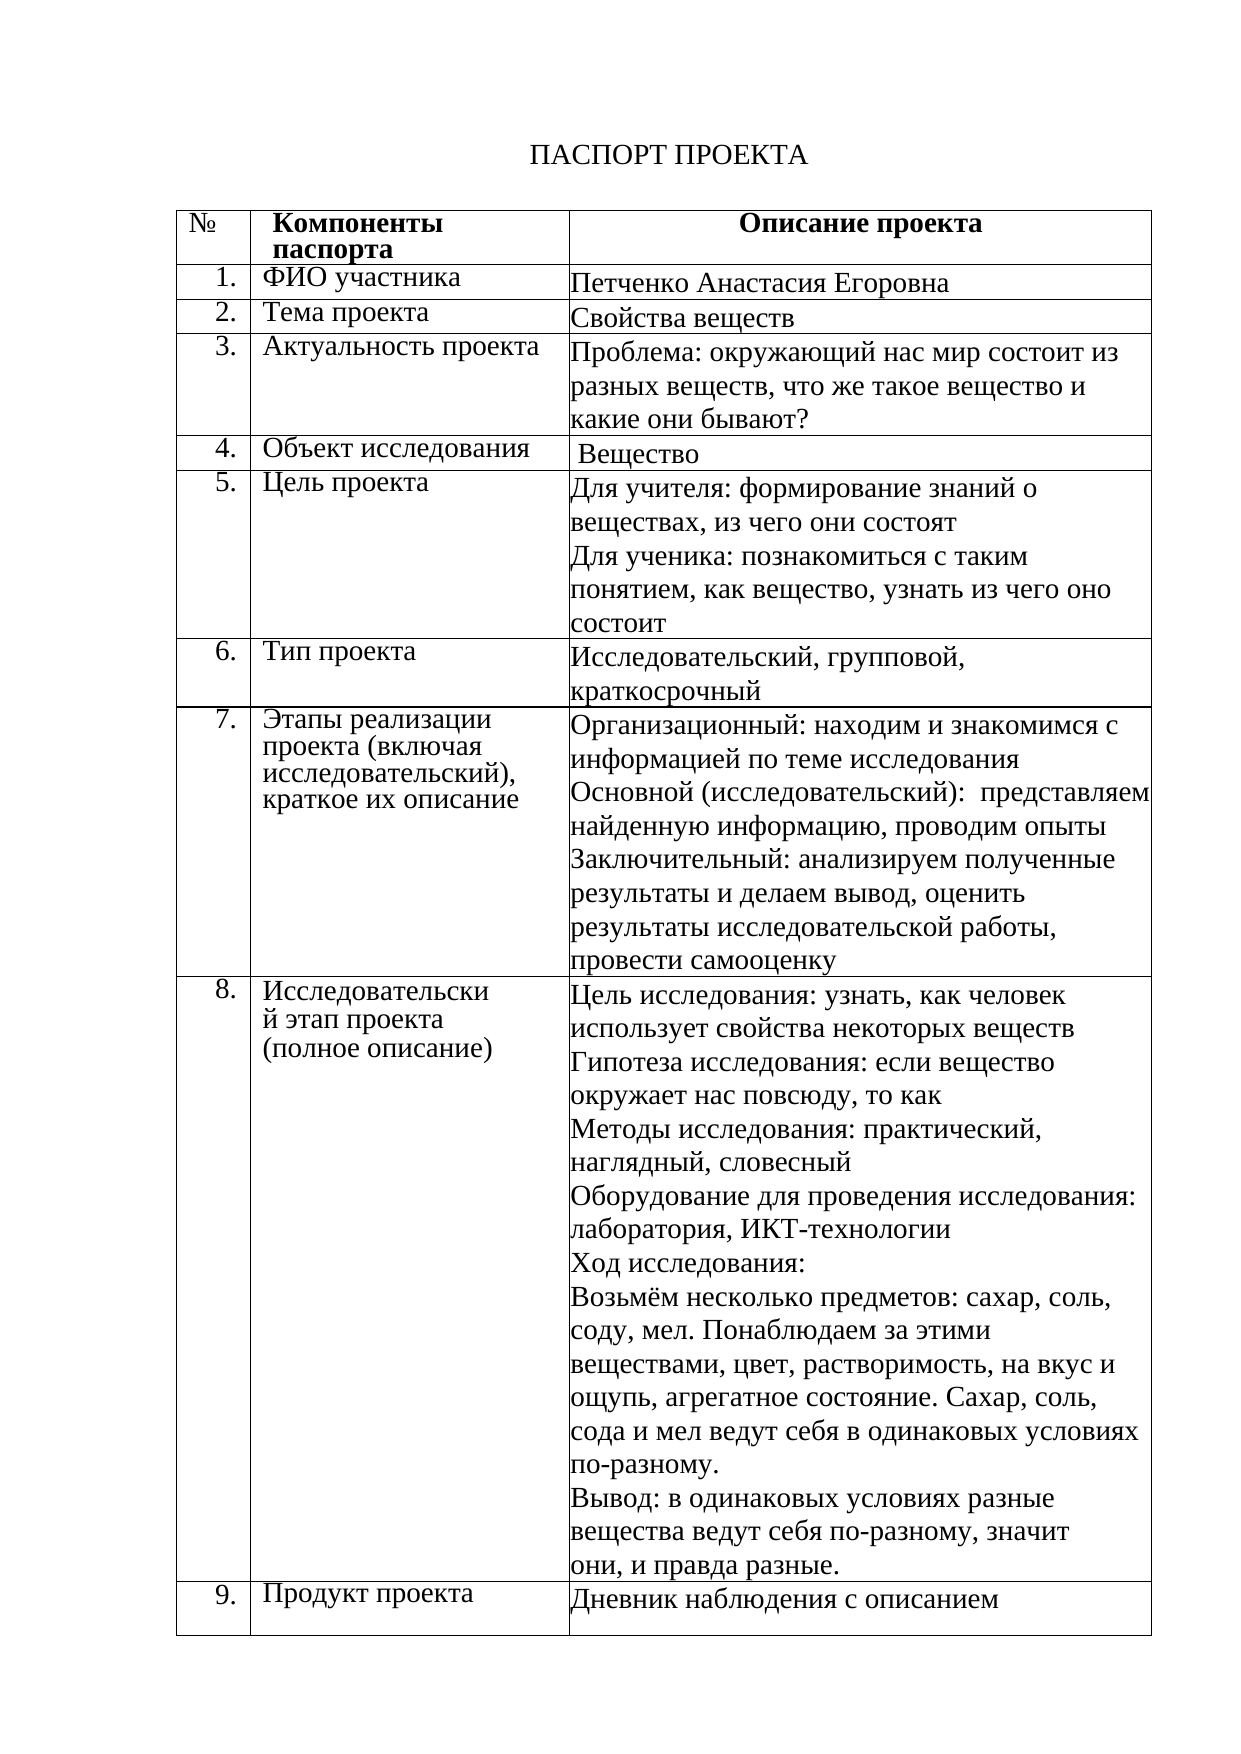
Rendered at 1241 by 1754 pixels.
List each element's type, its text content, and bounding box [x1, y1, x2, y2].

table_cell Исследовательский этап проекта (полное описание) [251, 977, 569, 1581]
table_cell [177, 708, 250, 976]
table_cell [177, 639, 250, 706]
table_cell [177, 265, 250, 299]
table_header Описание проекта [570, 211, 1151, 264]
table_cell Актуальность проекта [251, 334, 569, 435]
table_header Компоненты паспорта [251, 211, 569, 264]
text ПАСПОРТ ПРОЕКТА [254, 137, 1084, 171]
table_cell Проблема: окружающий нас мир состоит из разных веществ, что же такое вещество и какие они бывают? [570, 334, 1151, 435]
table_cell [177, 334, 250, 435]
table_cell Тема проекта [251, 300, 569, 333]
table_cell [177, 1582, 250, 1635]
table_header № [177, 211, 250, 264]
table_cell Цель исследования: узнать, как человек использует свойства некоторых веществ Гипотеза исследования: если вещество окружает нас повсюду, то как Методы исследования: практический, наглядный, словесный Оборудование для проведения исследования: лаборатория, ИКТ-технологии Ход исследования: Возьмём несколько предметов: сахар, соль, соду, мел. Понаблюдаем за этими веществами, цвет, растворимость, на вкус и ощупь, агрегатное состояние. Сахар, соль, сода и мел ведут себя в одинаковых условиях по-разному. Вывод: в одинаковых условиях разные вещества ведут себя по-разному, значит они, и правда разные. [570, 1044, 1151, 1581]
table_cell ФИО участника [251, 265, 569, 299]
table_cell Этапы реализации проекта (включая исследовательский), краткое их описание [251, 708, 569, 976]
table_cell [177, 300, 250, 333]
table_cell Свойства веществ [570, 300, 1151, 333]
table_cell Петченко Анастасия Егоровна [570, 265, 1151, 299]
table_cell Продукт проекта [251, 1582, 569, 1635]
table_cell Объект исследования [251, 436, 569, 469]
table_cell [177, 436, 250, 469]
table_cell [177, 471, 250, 638]
table_cell Организационный: находим и знакомимся с информацией по теме исследования Основной (исследовательский): представляем найденную информацию, проводим опыты Заключительный: анализируем полученные результаты и делаем вывод, оценить результаты исследовательской работы, провести самооценку [570, 708, 1151, 976]
table_cell Для учителя: формирование знаний о веществах, из чего они состоят Для ученика: познакомиться с таким понятием, как вещество, узнать из чего оно состоит [570, 471, 1151, 638]
table_cell Цель проекта [251, 471, 569, 638]
table_cell Исследовательский, групповой, краткосрочный [570, 639, 1151, 706]
table_cell [177, 977, 250, 1581]
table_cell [570, 1582, 1151, 1635]
table_cell Вещество [570, 436, 1151, 469]
table_cell Тип проекта [251, 639, 569, 706]
